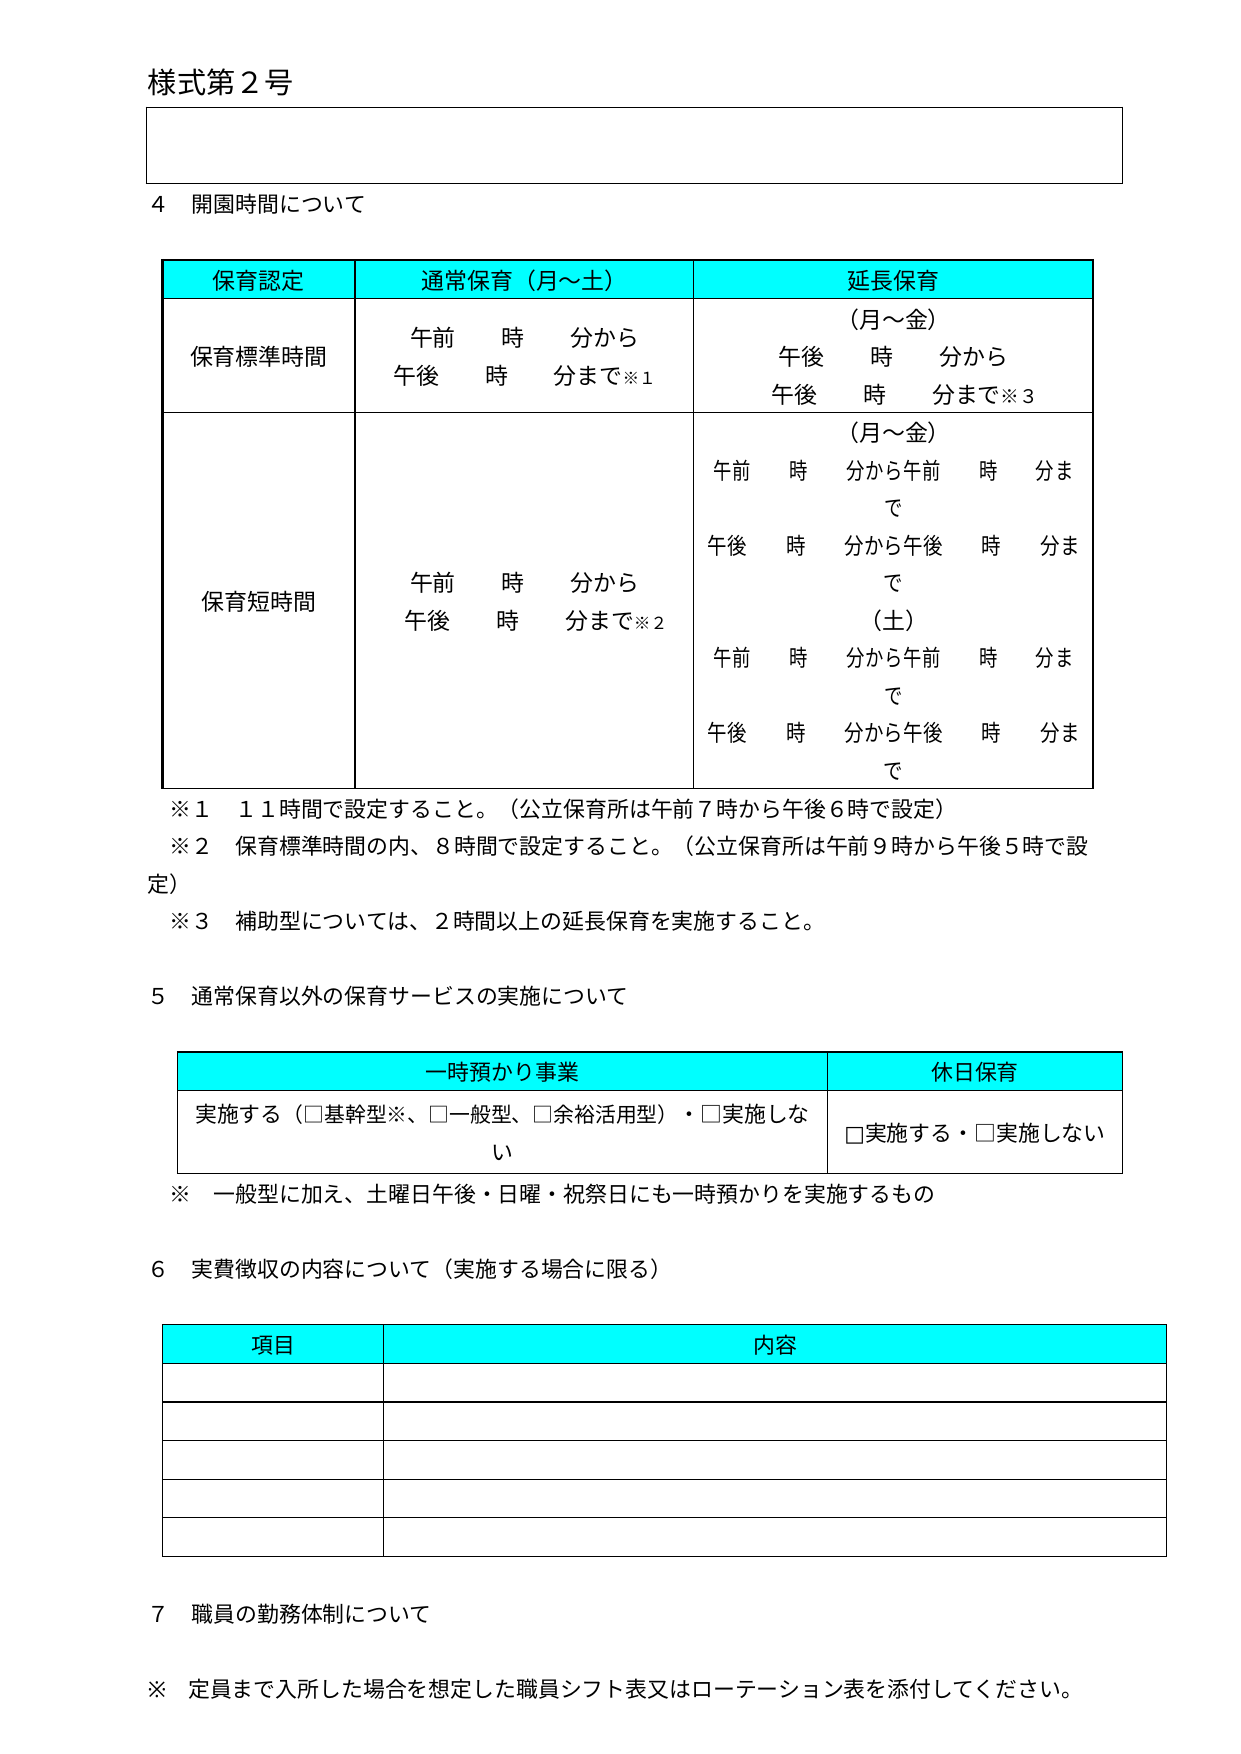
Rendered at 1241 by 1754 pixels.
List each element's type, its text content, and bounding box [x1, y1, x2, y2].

text ※１ １１時間で設定すること。（公立保育所は午前７時から午後６時で設定） [148, 789, 1092, 826]
table_header 休日保育 [828, 1053, 1122, 1090]
table_cell [163, 1518, 383, 1556]
table_cell 保育標準時間 [164, 299, 354, 412]
table_cell [384, 1441, 1166, 1478]
table_cell [384, 1518, 1166, 1556]
text ５ 通常保育以外の保育サービスの実施について [148, 976, 1092, 1014]
table_cell [384, 1480, 1166, 1517]
text ※ 一般型に加え、土曜日午後・日曜・祝祭日にも一時預かりを実施するもの [148, 1174, 1092, 1212]
table_cell 午前 時 分から 午後 時 分まで※１ [356, 299, 693, 412]
table_header 内容 [384, 1325, 1166, 1363]
table_cell [384, 1364, 1166, 1401]
table_header 項目 [163, 1325, 383, 1363]
table_header 延長保育 [694, 261, 1092, 298]
table_cell 実施する（基幹型※、一般型、余裕活用型）・実施しない [178, 1091, 827, 1173]
text ６ 実費徴収の内容について（実施する場合に限る） [148, 1249, 1092, 1287]
table_header 通常保育（月～土） [356, 261, 693, 298]
text ※ 定員まで入所した場合を想定した職員シフト表又はローテーション表を添付してください。 [148, 1669, 1092, 1707]
text ※３ 補助型については、２時間以上の延長保育を実施すること。 [148, 901, 1092, 939]
table_cell （月～金） 午前 時 分から午前 時 分まで 午後 時 分から午後 時 分まで （土） 午前 時 分から午前 時 分まで 午後 時 分から午後 時 分まで [694, 413, 1092, 788]
table_cell [163, 1480, 383, 1517]
text ※２ 保育標準時間の内、８時間で設定すること。（公立保育所は午前９時から午後５時で設定） [148, 826, 1092, 901]
table_cell （月～金） 午後 時 分から 午後 時 分まで※３ [694, 299, 1092, 412]
table_cell 保育短時間 [164, 413, 354, 788]
table_header 保育認定 [164, 261, 354, 298]
table_cell [384, 1403, 1166, 1440]
text ７ 職員の勤務体制について [148, 1594, 1092, 1632]
table_cell 実施する・実施しない [828, 1091, 1122, 1173]
table_cell [163, 1364, 383, 1401]
table_header 一時預かり事業 [178, 1053, 827, 1090]
text ４ 開園時間について [148, 184, 1092, 221]
table_cell [163, 1403, 383, 1440]
table_cell 午前 時 分から 午後 時 分まで※２ [356, 413, 693, 788]
table_cell [163, 1441, 383, 1478]
table_cell [147, 108, 1122, 183]
